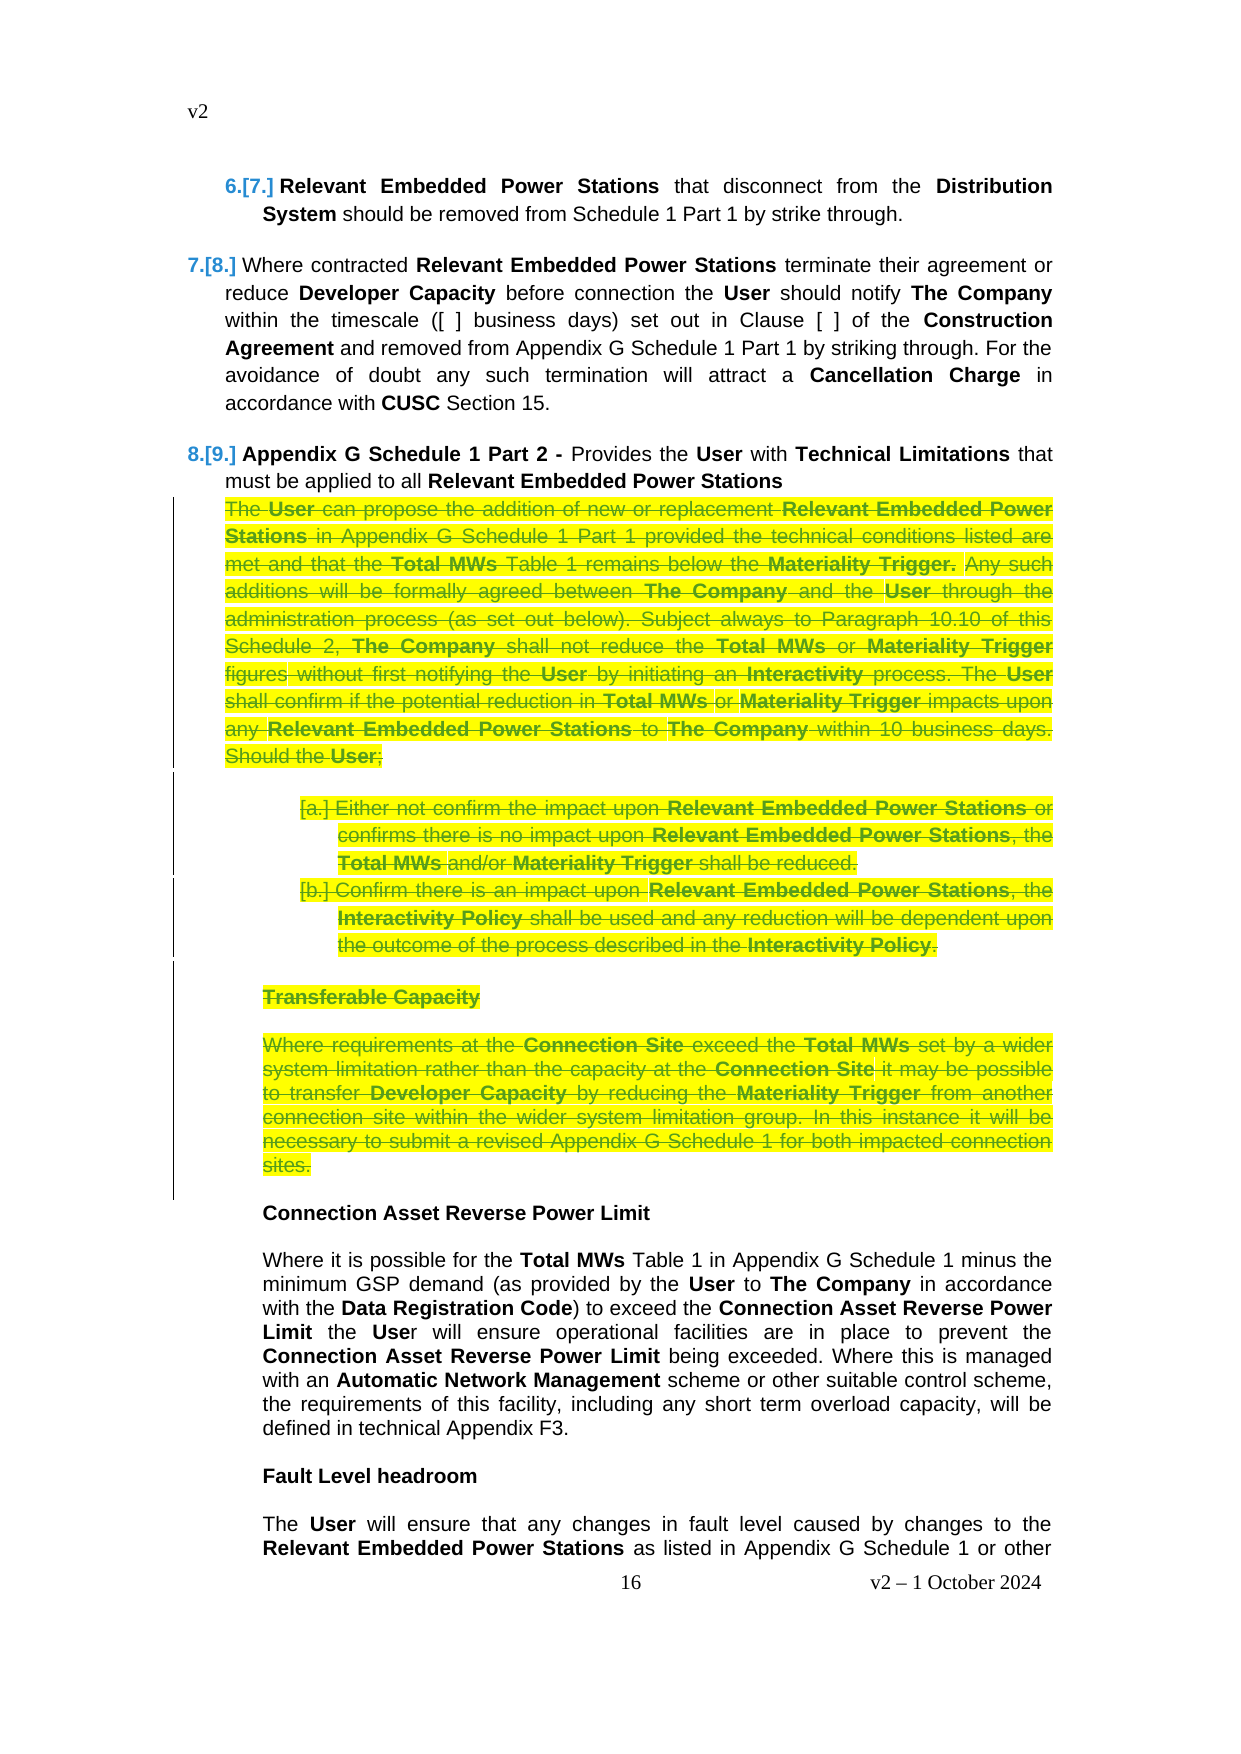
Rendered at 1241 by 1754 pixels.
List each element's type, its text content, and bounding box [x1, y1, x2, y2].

text Connection Asset Reverse Power Limit [262, 1200, 1053, 1224]
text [262, 1512, 1053, 1560]
text Where it is possible for the Total MWs Table 1 in Appendix G Schedule 1 minus the minimum GSP demand (as provided by the User to The Company in accordance with the Data Registration Code) to exceed the Connection Asset Reverse Power Limit the User will ensure operational facilities are in place to prevent the Connection Asset Reverse Power Limit being exceeded. Where this is managed with an Automatic Network Management scheme or other suitable control scheme, the requirements of this facility, including any short term overload capacity, will be defined in technical Appendix F3. [262, 1248, 1053, 1440]
text Fault Level headroom [262, 1464, 1053, 1488]
list Appendix G Schedule 1 Part 2 - Provides the User with Technical Limitations that must be applied to all Relevant Embedded Power Stations [187, 442, 1053, 493]
list Relevant Embedded Power Stations that disconnect from the Distribution System should be removed from Schedule 1 Part 1 by strike through. [225, 174, 1053, 225]
list Where contracted Relevant Embedded Power Stations terminate their agreement or reduce Developer Capacity before connection the User should notify The Company within the timescale ([ ] business days) set out in Clause [ ] of the Construction Agreement and removed from Appendix G Schedule 1 Part 1 by striking through. For the avoidance of doubt any such termination will attract a Cancellation Charge in accordance with CUSC Section 15. [187, 253, 1053, 414]
